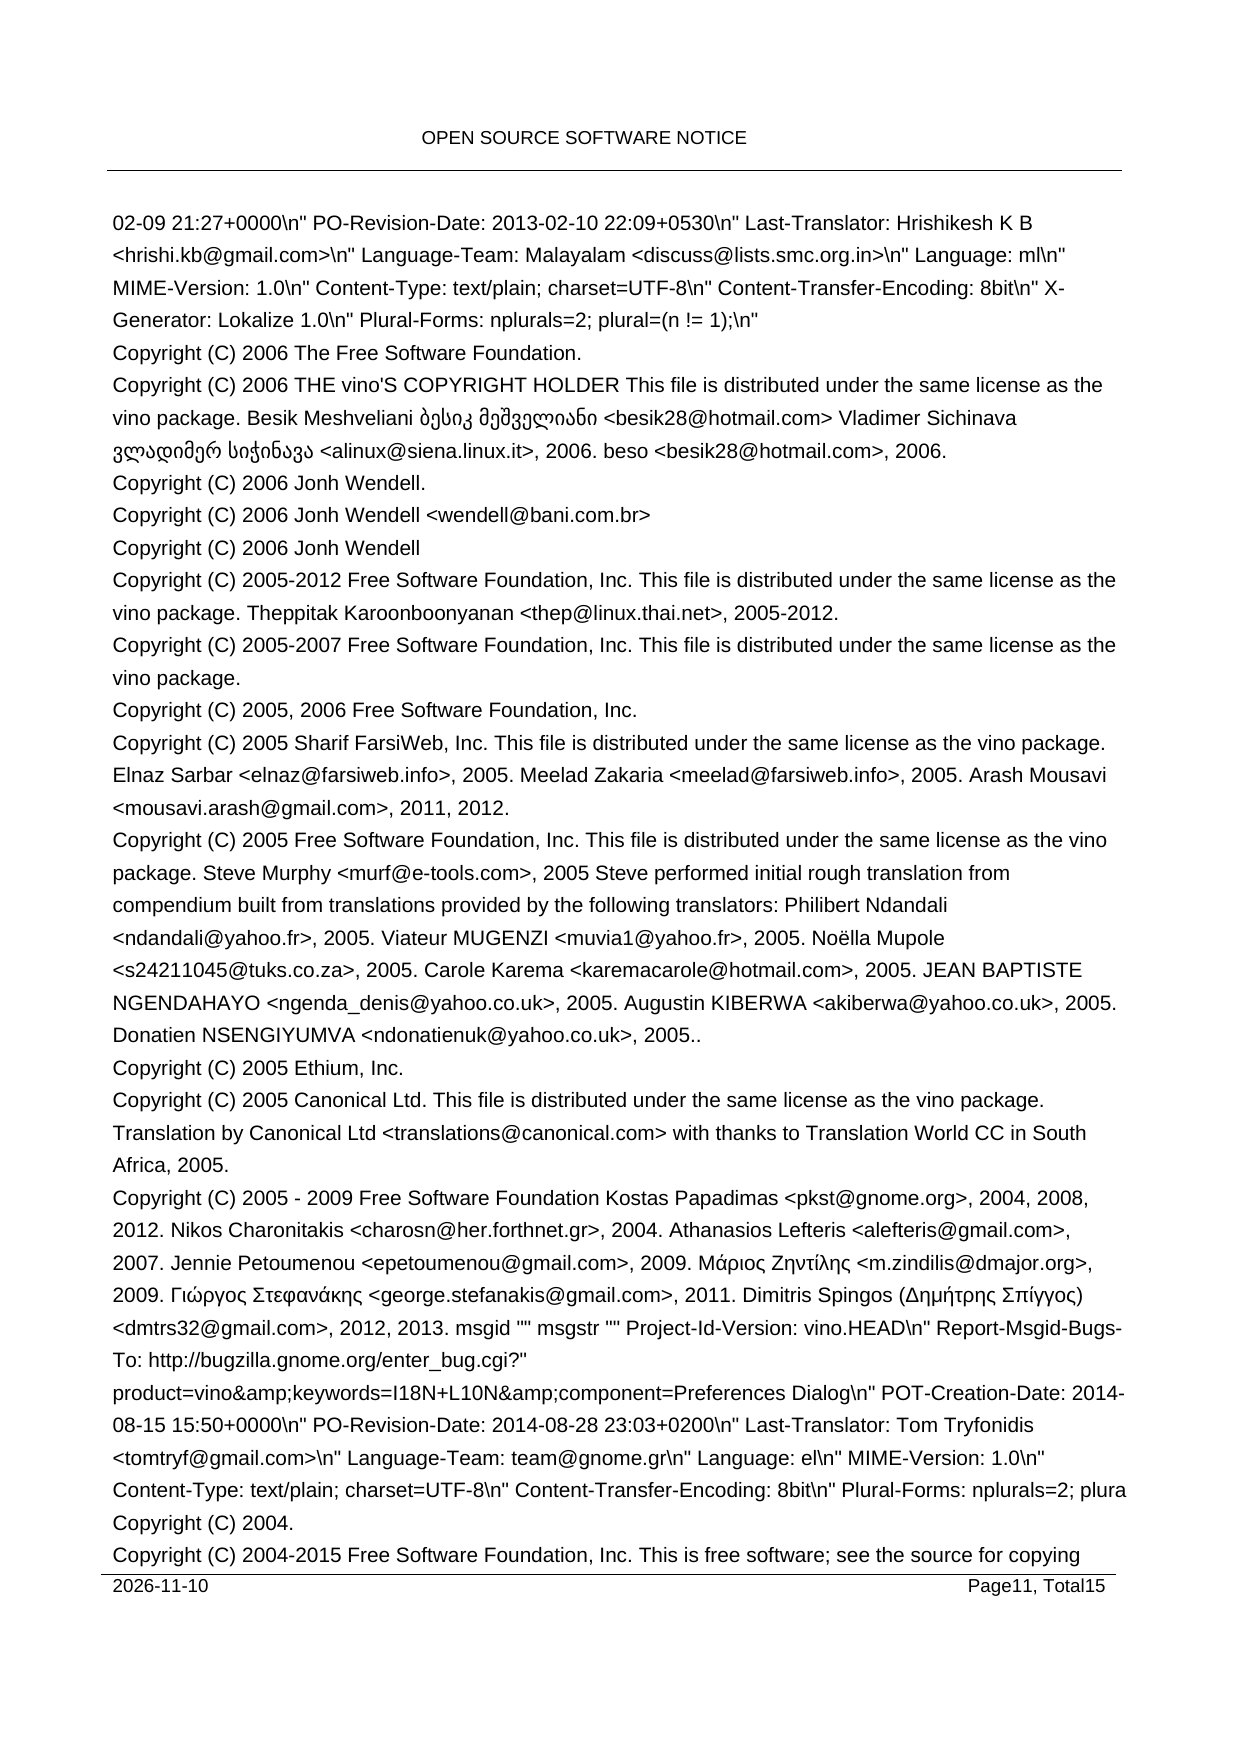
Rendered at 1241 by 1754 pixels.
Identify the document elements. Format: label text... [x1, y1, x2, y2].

text Copyright (C) 2006 Jonh Wendell. [112, 466, 1128, 499]
text Copyright (C) 2006 The Free Software Foundation. [112, 336, 1128, 369]
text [112, 1539, 1128, 1571]
text Copyright (C) 2005 Canonical Ltd. This file is distributed under the same license as the vino package. Translation by Canonical Ltd <translations@canonical.com> with thanks to Translation World CC in South Africa, 2005. [112, 1084, 1128, 1181]
text Copyright (C) 2005-2007 Free Software Foundation, Inc. This file is distributed under the same license as the vino package. [112, 629, 1128, 694]
text Copyright (C) 2005 Ethium, Inc. [112, 1051, 1128, 1084]
text Copyright (C) 2004. [112, 1506, 1128, 1539]
text Copyright (C) 2006 Jonh Wendell [112, 531, 1128, 564]
text Copyright (C) 2005 Sharif FarsiWeb, Inc. This file is distributed under the same license as the vino package. Elnaz Sarbar <elnaz@farsiweb.info>, 2005. Meelad Zakaria <meelad@farsiweb.info>, 2005. Arash Mousavi <mousavi.arash@gmail.com>, 2011, 2012. [112, 726, 1128, 824]
text Copyright (C) 2005 - 2009 Free Software Foundation Kostas Papadimas <pkst@gnome.org>, 2004, 2008, 2012. Nikos Charonitakis <charosn@her.forthnet.gr>, 2004. Athanasios Lefteris <alefteris@gmail.com>, 2007. Jennie Petoumenou <epetoumenou@gmail.com>, 2009. Μάριος Ζηντίλης <m.zindilis@dmajor.org>, 2009. Γιώργος Στεφανάκης <george.stefanakis@gmail.com>, 2011. Dimitris Spingos (Δημήτρης Σπίγγος) <dmtrs32@gmail.com>, 2012, 2013. msgid "" msgstr "" Project-Id-Version: vino.HEAD\n" Report-Msgid-Bugs-To: http://bugzilla.gnome.org/enter_bug.cgi?" product=vino&amp;keywords=I18N+L10N&amp;component=Preferences Dialog\n" POT-Creation-Date: 2014-08-15 15:50+0000\n" PO-Revision-Date: 2014-08-28 23:03+0200\n" Last-Translator: Tom Tryfonidis <tomtryf@gmail.com>\n" Language-Team: team@gnome.gr\n" Language: el\n" MIME-Version: 1.0\n" Content-Type: text/plain; charset=UTF-8\n" Content-Transfer-Encoding: 8bit\n" Plural-Forms: nplurals=2; plura [112, 1181, 1128, 1506]
text Copyright (C) 2006 THE vino'S COPYRIGHT HOLDER This file is distributed under the same license as the vino package. Besik Meshveliani ბესიკ მეშველიანი <besik28@hotmail.com> Vladimer Sichinava ვლადიმერ სიჭინავა <alinux@siena.linux.it>, 2006. beso <besik28@hotmail.com>, 2006. [112, 369, 1128, 466]
text Copyright (C) 2006 Jonh Wendell <wendell@bani.com.br> [112, 499, 1128, 531]
text Copyright (C) 2005 Free Software Foundation, Inc. This file is distributed under the same license as the vino package. Steve Murphy <murf@e-tools.com>, 2005 Steve performed initial rough translation from compendium built from translations provided by the following translators: Philibert Ndandali <ndandali@yahoo.fr>, 2005. Viateur MUGENZI <muvia1@yahoo.fr>, 2005. Noëlla Mupole <s24211045@tuks.co.za>, 2005. Carole Karema <karemacarole@hotmail.com>, 2005. JEAN BAPTISTE NGENDAHAYO <ngenda_denis@yahoo.co.uk>, 2005. Augustin KIBERWA <akiberwa@yahoo.co.uk>, 2005. Donatien NSENGIYUMVA <ndonatienuk@yahoo.co.uk>, 2005.. [112, 824, 1128, 1051]
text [112, 206, 1128, 336]
text Copyright (C) 2005-2012 Free Software Foundation, Inc. This file is distributed under the same license as the vino package. Theppitak Karoonboonyanan <thep@linux.thai.net>, 2005-2012. [112, 564, 1128, 629]
text Copyright (C) 2005, 2006 Free Software Foundation, Inc. [112, 694, 1128, 726]
